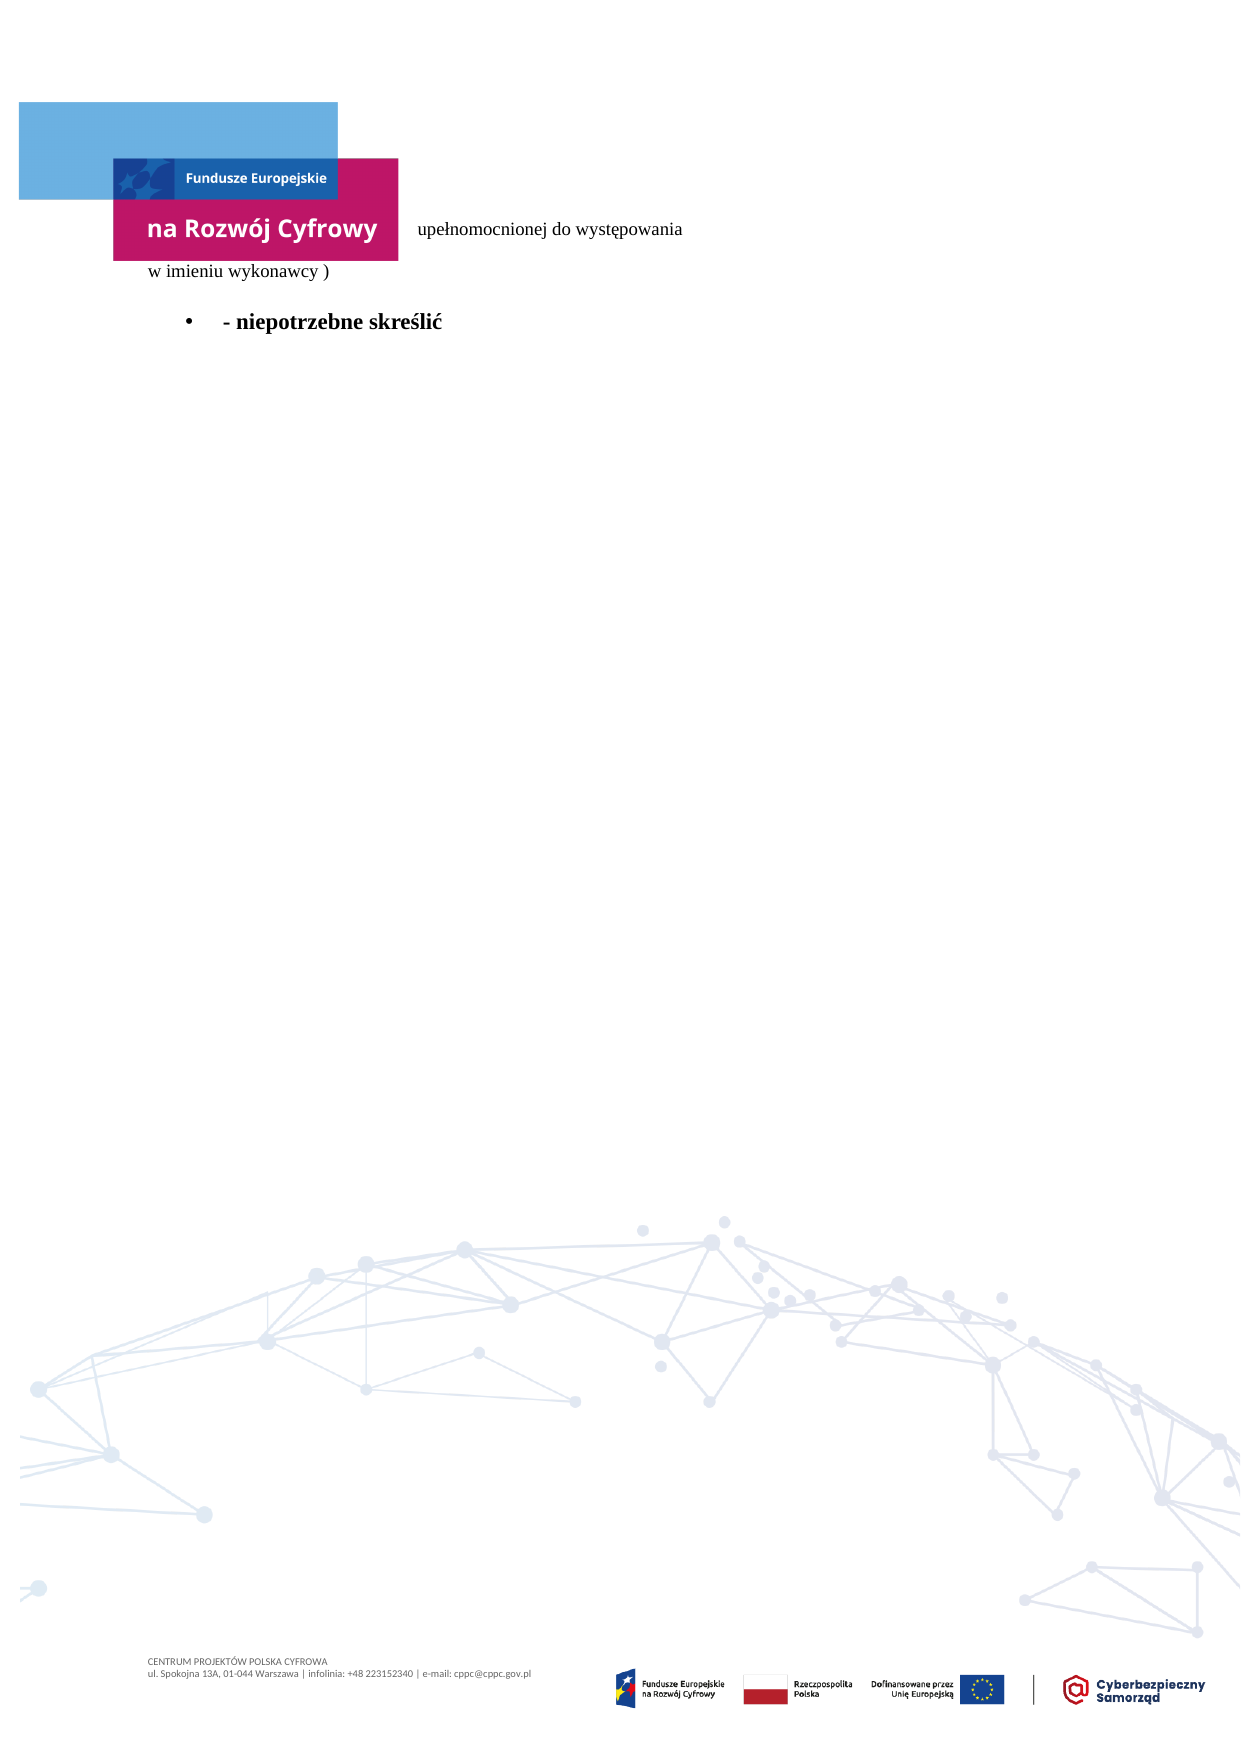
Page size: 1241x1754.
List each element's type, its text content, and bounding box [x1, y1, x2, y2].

picture [18, 102, 399, 261]
picture [20, 1216, 1241, 1754]
text w imieniu wykonawcy ) [148, 239, 1093, 282]
list - niepotrzebne skreślić [185, 308, 1093, 334]
text upełnomocnionej do występowania [148, 196, 1093, 239]
